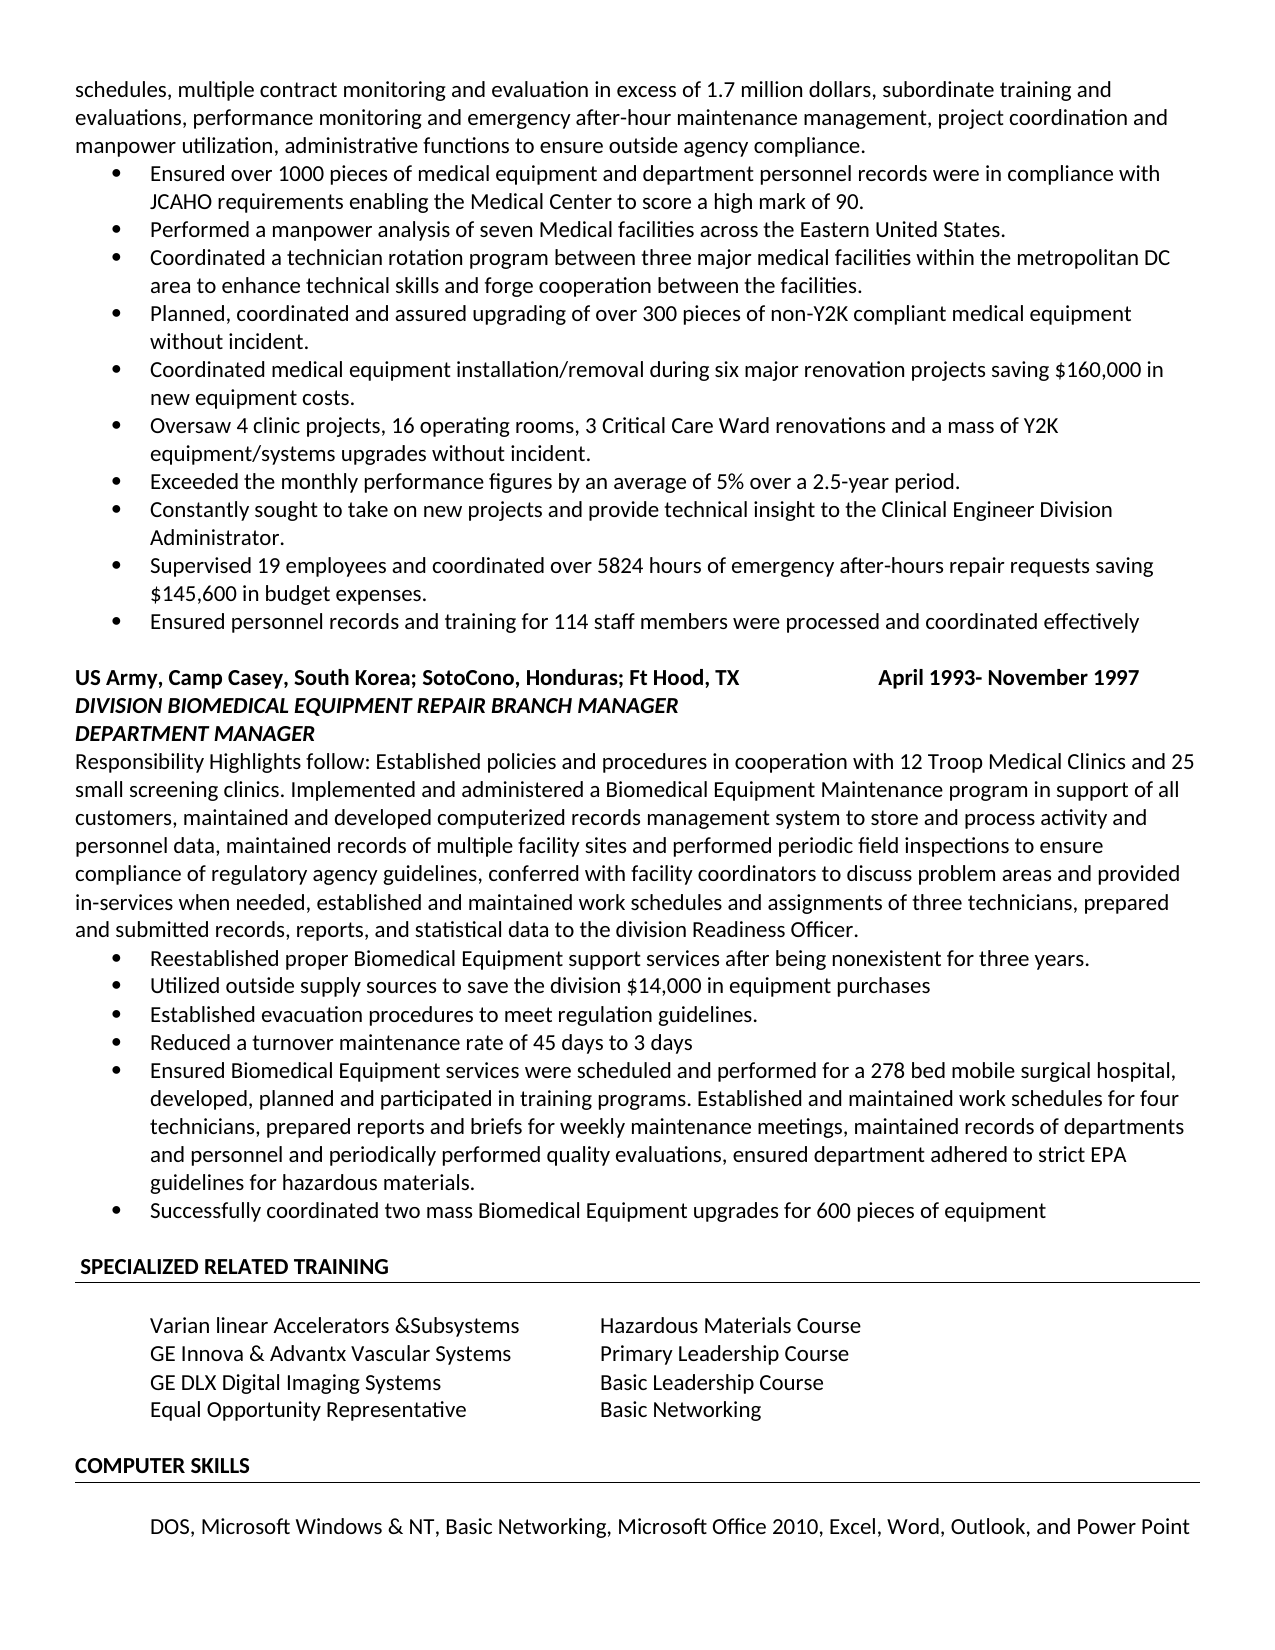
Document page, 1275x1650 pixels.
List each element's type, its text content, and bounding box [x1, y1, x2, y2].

list Established evacuation procedures to meet regulation guidelines. [112, 1000, 1200, 1028]
text DEPARTMENT MANAGER [75, 719, 1200, 747]
text GE Innova & Advantx Vascular Systems Primary Leadership Course [75, 1339, 1200, 1368]
list Coordinated a technician rotation program between three major medical facilities within the metropolitan DC area to enhance technical skills and forge cooperation between the facilities. [112, 243, 1200, 299]
text SPECIALIZED RELATED TRAINING [75, 1252, 1200, 1282]
list Performed a manpower analysis of seven Medical facilities across the Eastern United States. [112, 215, 1200, 243]
list Utilized outside supply sources to save the division $14,000 in equipment purchases [112, 972, 1200, 1000]
text Equal Opportunity Representative Basic Networking [75, 1396, 1200, 1424]
text COMPUTER SKILLS [75, 1452, 1200, 1482]
list Exceeded the monthly performance figures by an average of 5% over a 2.5-year period. [112, 467, 1200, 495]
list Planned, coordinated and assured upgrading of over 300 pieces of non-Y2K compliant medical equipment without incident. [112, 299, 1200, 355]
list Reestablished proper Biomedical Equipment support services after being nonexistent for three years. [112, 944, 1200, 972]
text GE DLX Digital Imaging Systems Basic Leadership Course [75, 1368, 1200, 1396]
list Ensured personnel records and training for 114 staff members were processed and coordinated effectively [112, 607, 1200, 635]
text DIVISION BIOMEDICAL EQUIPMENT REPAIR BRANCH MANAGER [75, 691, 1200, 719]
list Reduced a turnover maintenance rate of 45 days to 3 days [112, 1028, 1200, 1056]
text Varian linear Accelerators &Subsystems Hazardous Materials Course [75, 1312, 1200, 1339]
text Responsibility Highlights follow: Established policies and procedures in cooperation with 12 Troop Medical Clinics and 25 small screening clinics. Implemented and administered a Biomedical Equipment Maintenance program in support of all customers, maintained and developed computerized records management system to store and process activity and personnel data, maintained records of multiple facility sites and performed periodic field inspections to ensure compliance of regulatory agency guidelines, conferred with facility coordinators to discuss problem areas and provided in-services when needed, established and maintained work schedules and assignments of three technicians, prepared and submitted records, reports, and statistical data to the division Readiness Officer. [75, 747, 1200, 944]
list Ensured over 1000 pieces of medical equipment and department personnel records were in compliance with JCAHO requirements enabling the Medical Center to score a high mark of 90. [112, 159, 1200, 215]
list Ensured Biomedical Equipment services were scheduled and performed for a 278 bed mobile surgical hospital, developed, planned and participated in training programs. Established and maintained work schedules for four technicians, prepared reports and briefs for weekly maintenance meetings, maintained records of departments and personnel and periodically performed quality evaluations, ensured department adhered to strict EPA guidelines for hazardous materials. [112, 1056, 1200, 1196]
list Supervised 19 employees and coordinated over 5824 hours of emergency after-hours repair requests saving $145,600 in budget expenses. [112, 551, 1200, 607]
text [75, 75, 1200, 159]
text DOS, Microsoft Windows & NT, Basic Networking, Microsoft Office 2010, Excel, Word, Outlook, and Power Point [75, 1512, 1200, 1540]
text US Army, Camp Casey, South Korea; SotoCono, Honduras; Ft Hood, TX April 1993- November 1997 [75, 663, 1200, 691]
list Successfully coordinated two mass Biomedical Equipment upgrades for 600 pieces of equipment [112, 1196, 1200, 1224]
list Constantly sought to take on new projects and provide technical insight to the Clinical Engineer Division Administrator. [112, 495, 1200, 551]
list Oversaw 4 clinic projects, 16 operating rooms, 3 Critical Care Ward renovations and a mass of Y2K equipment/systems upgrades without incident. [112, 411, 1200, 467]
list Coordinated medical equipment installation/removal during six major renovation projects saving $160,000 in new equipment costs. [112, 355, 1200, 411]
